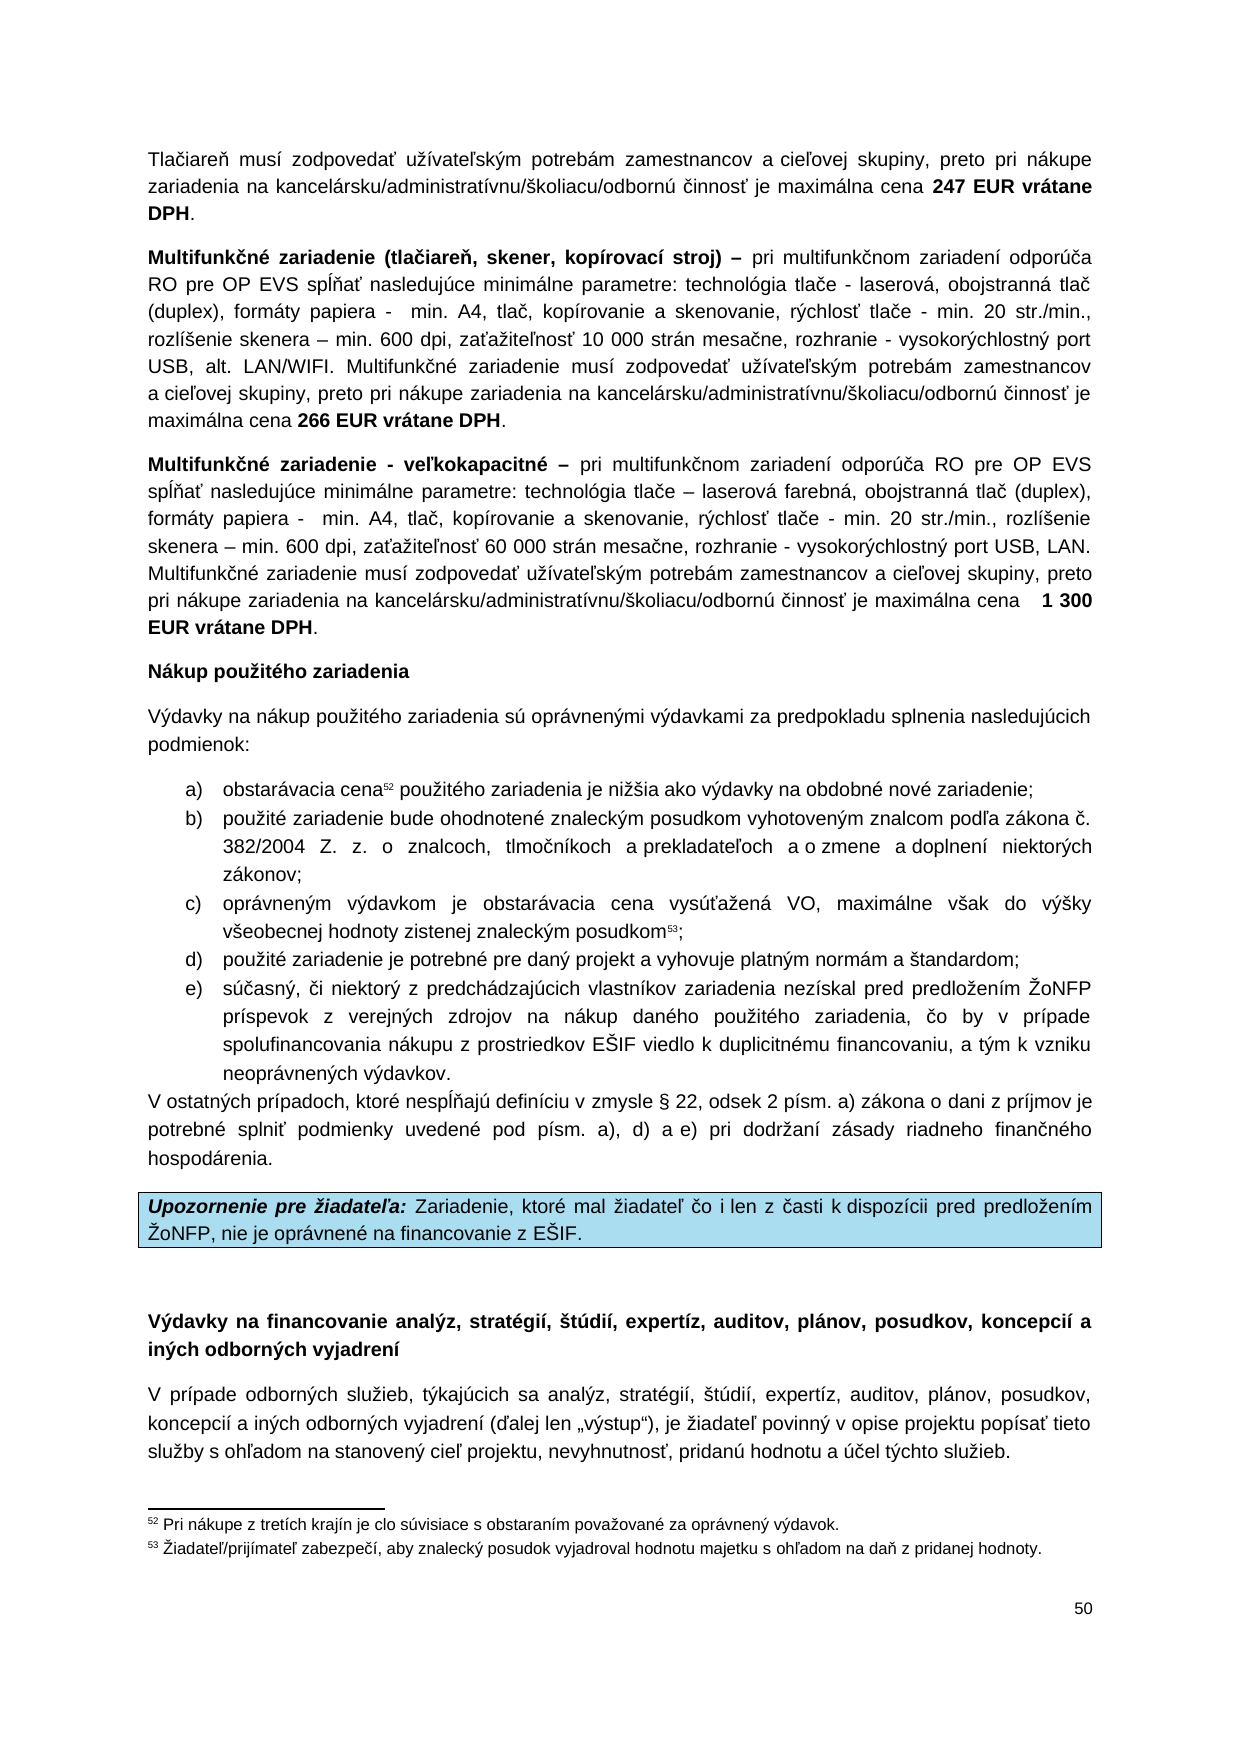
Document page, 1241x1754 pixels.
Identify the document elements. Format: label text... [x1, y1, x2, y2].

list použité zariadenie bude ohodnotené znaleckým posudkom vyhotoveným znalcom podľa zákona č. 382/2004 Z. z. o znalcoch, tlmočníkoch a prekladateľoch a o zmene a doplnení niektorých zákonov; [185, 807, 1092, 886]
text Upozornenie pre žiadateľa: Zariadenie, ktoré mal žiadateľ čo i len z časti k dispozícii pred predložením ŽoNFP, nie je oprávnené na financovanie z EŠIF. [139, 1193, 1101, 1247]
list použité zariadenie je potrebné pre daný projekt a vyhovuje platným normám a štandardom; [185, 948, 1092, 971]
list súčasný, či niektorý z predchádzajúcich vlastníkov zariadenia nezískal pred predložením ŽoNFP príspevok z verejných zdrojov na nákup daného použitého zariadenia, čo by v prípade spolufinancovania nákupu z prostriedkov EŠIF viedlo k duplicitnému financovaniu, a tým k vzniku neoprávnených výdavkov. [185, 977, 1092, 1084]
text Multifunkčné zariadenie - veľkokapacitné – pri multifunkčnom zariadení odporúča RO pre OP EVS spĺňať nasledujúce minimálne parametre: technológia tlače – laserová farebná, obojstranná tlač (duplex), formáty papiera - min. A4, tlač, kopírovanie a skenovanie, rýchlosť tlače - min. 20 str./min., rozlíšenie skenera – min. 600 dpi, zaťažiteľnosť 60 000 strán mesačne, rozhranie - vysokorýchlostný port USB, LAN. Multifunkčné zariadenie musí zodpovedať užívateľským potrebám zamestnancov a cieľovej skupiny, preto pri nákupe zariadenia na kancelársku/administratívnu/školiacu/odbornú činnosť je maximálna cena 1 300 EUR vrátane DPH. [148, 453, 1092, 639]
text Nákup použitého zariadenia [148, 660, 1092, 683]
text Výdavky na financovanie analýz, stratégií, štúdií, expertíz, auditov, plánov, posudkov, koncepcií a iných odborných vyjadrení [148, 1310, 1092, 1361]
list oprávneným výdavkom je obstarávacia cena vysúťažená VO, maximálne však do výšky všeobecnej hodnoty zistenej znaleckým posudkom; [185, 892, 1092, 943]
list obstarávacia cena použitého zariadenia je nižšia ako výdavky na obdobné nové zariadenie; [185, 778, 1092, 801]
text Multifunkčné zariadenie (tlačiareň, skener, kopírovací stroj) – pri multifunkčnom zariadení odporúča RO pre OP EVS spĺňať nasledujúce minimálne parametre: technológia tlače - laserová, obojstranná tlač (duplex), formáty papiera - min. A4, tlač, kopírovanie a skenovanie, rýchlosť tlače - min. 20 str./min., rozlíšenie skenera – min. 600 dpi, zaťažiteľnosť 10 000 strán mesačne, rozhranie - vysokorýchlostný port USB, alt. LAN/WIFI. Multifunkčné zariadenie musí zodpovedať užívateľským potrebám zamestnancov a cieľovej skupiny, preto pri nákupe zariadenia na kancelársku/administratívnu/školiacu/odbornú činnosť je maximálna cena 266 EUR vrátane DPH. [148, 246, 1092, 432]
text V ostatných prípadoch, ktoré nespĺňajú definíciu v zmysle § 22, odsek 2 písm. a) zákona o dani z príjmov je potrebné splniť podmienky uvedené pod písm. a), d) a e) pri dodržaní zásady riadneho finančného hospodárenia. [148, 1090, 1092, 1169]
text V prípade odborných služieb, týkajúcich sa analýz, stratégií, štúdií, expertíz, auditov, plánov, posudkov, koncepcií a iných odborných vyjadrení (ďalej len „výstup“), je žiadateľ povinný v opise projektu popísať tieto služby s ohľadom na stanovený cieľ projektu, nevyhnutnosť, pridanú hodnotu a účel týchto služieb. [148, 1383, 1092, 1462]
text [148, 148, 1092, 225]
text Výdavky na nákup použitého zariadenia sú oprávnenými výdavkami za predpokladu splnenia nasledujúcich podmienok: [148, 705, 1092, 756]
